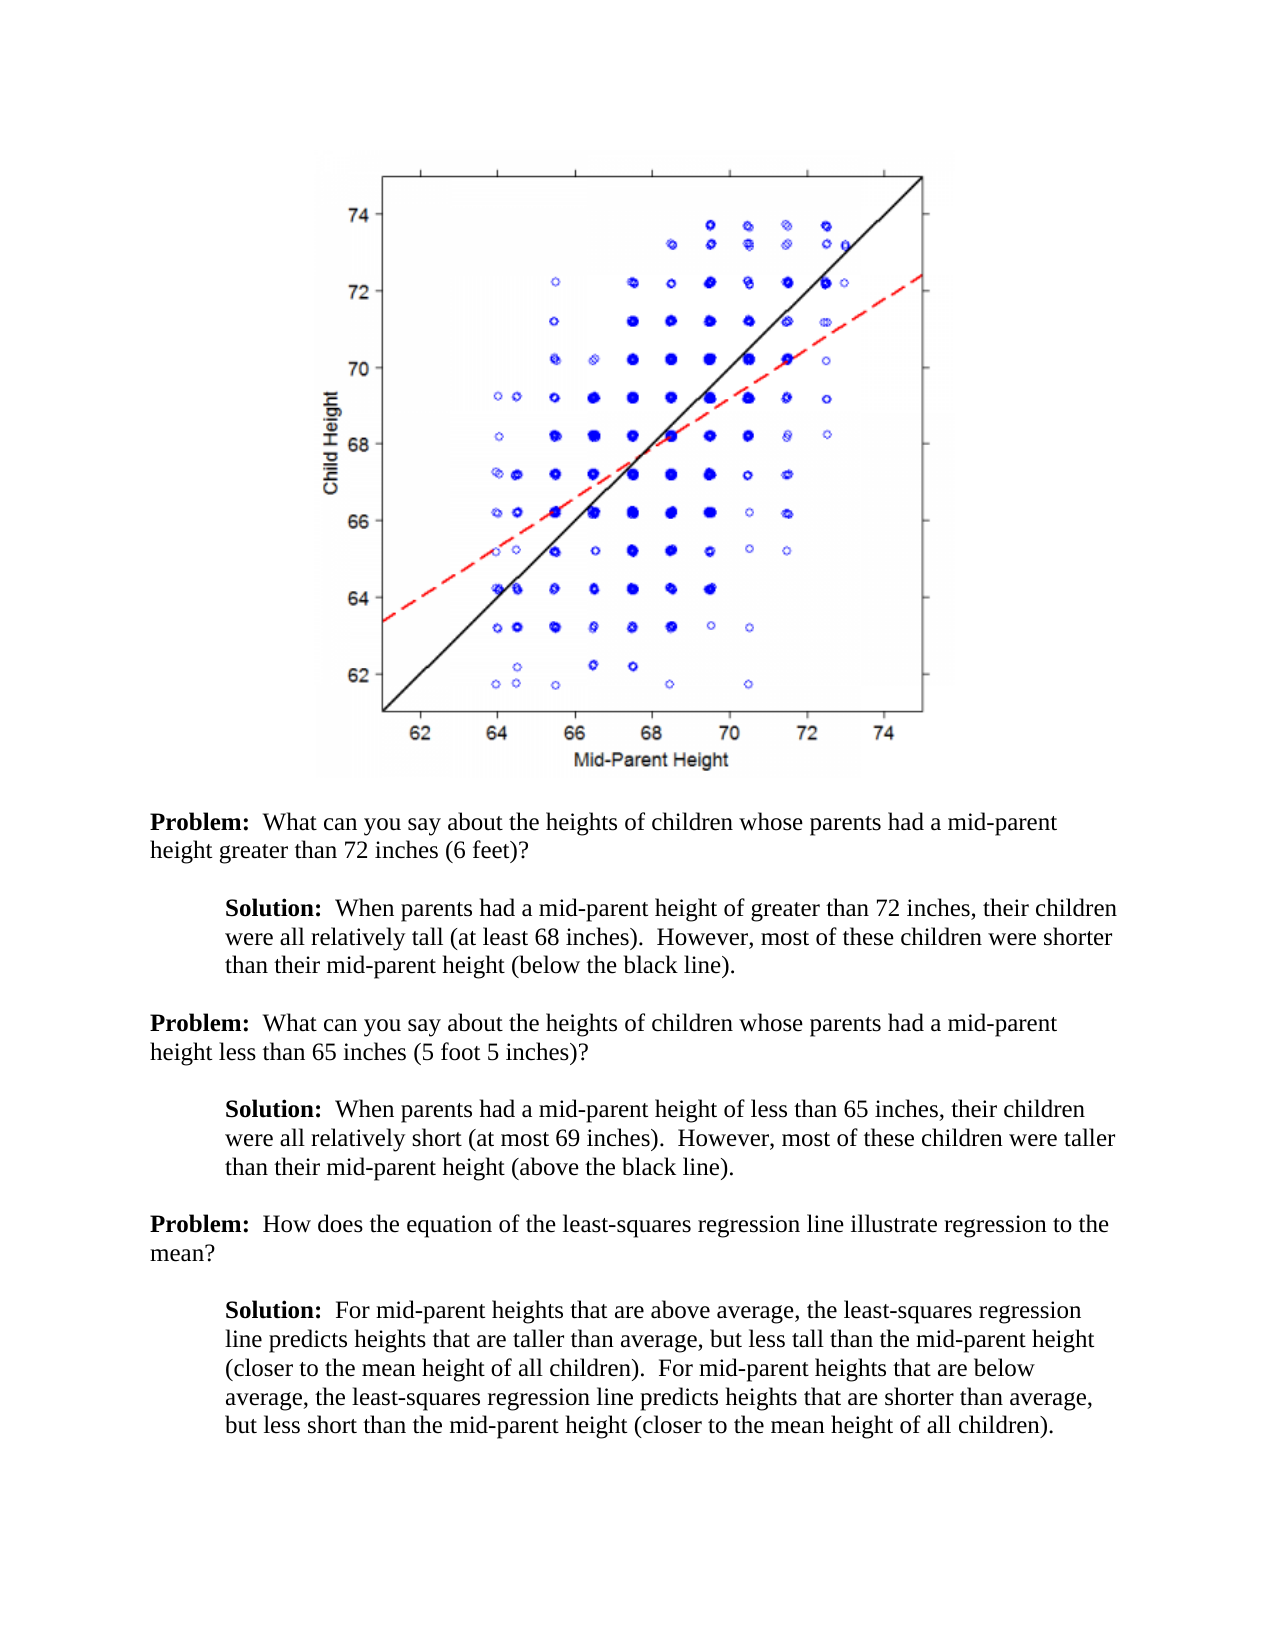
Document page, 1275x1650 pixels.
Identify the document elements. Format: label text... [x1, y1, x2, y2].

text Solution: When parents had a mid-parent height of less than 65 inches, their children were all relatively short (at most 69 inches). However, most of these children were taller than their mid-parent height (above the black line). [225, 1094, 1125, 1180]
picture [298, 150, 977, 778]
text Solution: When parents had a mid-parent height of greater than 72 inches, their children were all relatively tall (at least 68 inches). However, most of these children were shorter than their mid-parent height (below the black line). [225, 893, 1125, 979]
text Problem: How does the equation of the least-squares regression line illustrate regression to the mean? [150, 1209, 1125, 1267]
text Solution: For mid-parent heights that are above average, the least-squares regression line predicts heights that are taller than average, but less tall than the mid-parent height (closer to the mean height of all children). For mid-parent heights that are below average, the least-squares regression line predicts heights that are shorter than average, but less short than the mid-parent height (closer to the mean height of all children). [225, 1295, 1125, 1439]
text Problem: What can you say about the heights of children whose parents had a mid-parent height greater than 72 inches (6 feet)? [150, 807, 1125, 864]
text Problem: What can you say about the heights of children whose parents had a mid-parent height less than 65 inches (5 foot 5 inches)? [150, 1008, 1125, 1065]
